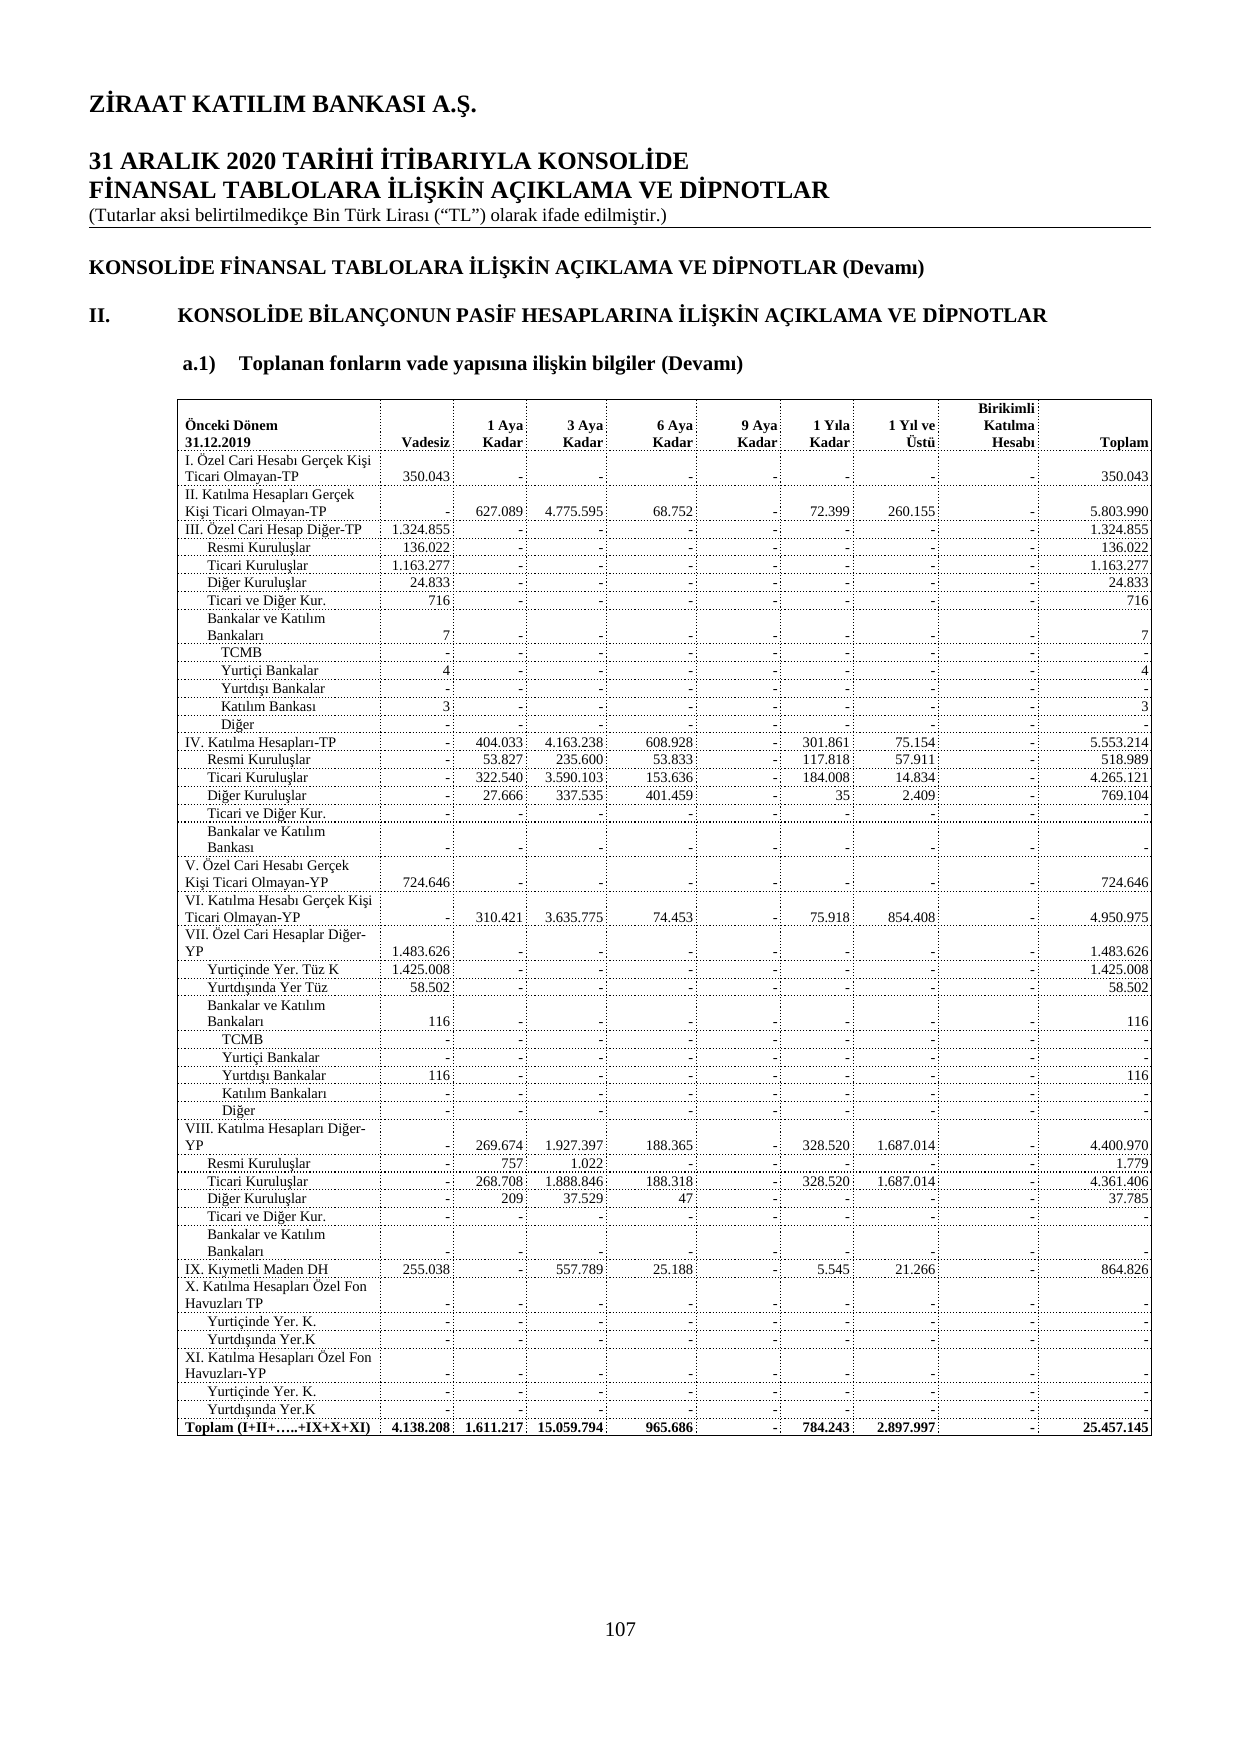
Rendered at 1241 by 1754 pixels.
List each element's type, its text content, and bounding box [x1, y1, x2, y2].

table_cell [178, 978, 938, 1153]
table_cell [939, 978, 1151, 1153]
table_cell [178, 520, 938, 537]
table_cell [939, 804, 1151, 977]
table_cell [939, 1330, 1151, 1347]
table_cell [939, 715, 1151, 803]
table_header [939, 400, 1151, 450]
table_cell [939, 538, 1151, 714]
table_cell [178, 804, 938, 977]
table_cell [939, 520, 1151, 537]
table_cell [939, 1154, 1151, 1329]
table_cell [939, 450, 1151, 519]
text II. KONSOLİDE BİLANÇONUN PASİF HESAPLARINA İLİŞKİN AÇIKLAMA VE DİPNOTLAR [89, 303, 1152, 327]
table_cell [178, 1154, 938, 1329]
list a.1) Toplanan fonların vade yapısına ilişkin bilgiler (Devamı) [182, 351, 1152, 375]
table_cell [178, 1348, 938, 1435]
text KONSOLİDE FİNANSAL TABLOLARA İLİŞKİN AÇIKLAMA VE DİPNOTLAR (Devamı) [89, 255, 1152, 279]
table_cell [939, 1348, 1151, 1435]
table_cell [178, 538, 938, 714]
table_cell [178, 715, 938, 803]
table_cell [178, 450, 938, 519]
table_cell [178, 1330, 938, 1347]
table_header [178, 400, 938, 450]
